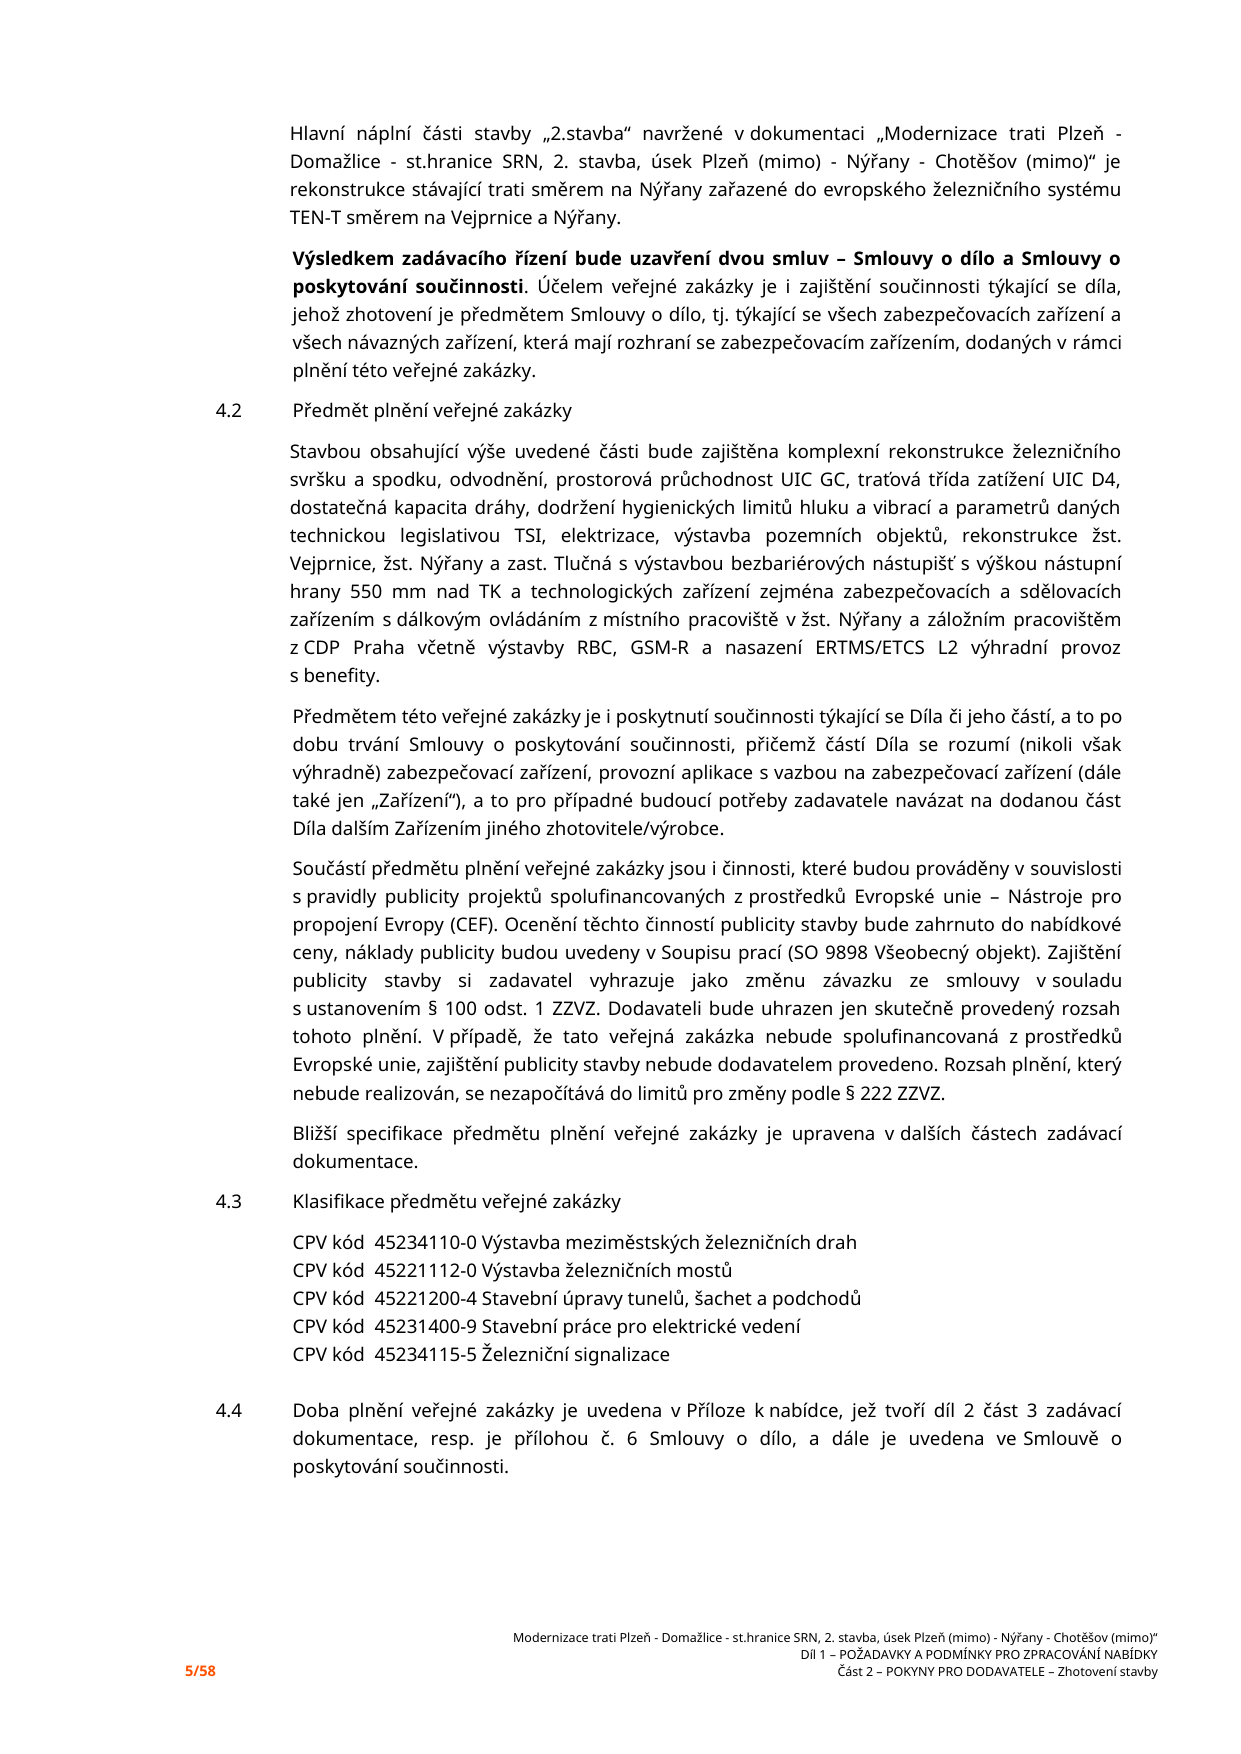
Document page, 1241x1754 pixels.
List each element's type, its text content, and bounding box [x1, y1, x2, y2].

text Předmětem této veřejné zakázky je i poskytnutí součinnosti týkající se Díla či jeho částí, a to po dobu trvání Smlouvy o poskytování součinnosti, přičemž částí Díla se rozumí (nikoli však výhradně) zabezpečovací zařízení, provozní aplikace s vazbou na zabezpečovací zařízení (dále také jen „Zařízení“), a to pro případné budoucí potřeby zadavatele navázat na dodanou část Díla dalším Zařízením jiného zhotovitele/výrobce. [292, 798, 1122, 841]
text CPV kód 45221200-4 Stavební úpravy tunelů, šachet a podchodů [292, 1285, 1122, 1311]
text CPV kód 45234115-5 Železniční signalizace [292, 1341, 1122, 1367]
list Stavbou obsahující výše uvedené části bude zajištěna komplexní rekonstrukce železničního svršku a spodku, odvodnění, prostorová průchodnost UIC GC, traťová třída zatížení UIC D4, dostatečná kapacita dráhy, dodržení hygienických limitů hluku a vibrací a parametrů daných technickou legislativou TSI, elektrizace, výstavba pozemních objektů, rekonstrukce žst. Vejprnice, žst. Nýřany a zast. Tlučná s výstavbou bezbariérových nástupišť s výškou nástupní hrany 550 mm nad TK a technologických zařízení zejména zabezpečovacích a sdělovacích zařízením s dálkovým ovládáním z místního pracoviště v žst. Nýřany a záložním pracovištěm z CDP Praha včetně výstavby RBC, GSM-R a nasazení ERTMS/ETCS L2 výhradní provoz s benefity. [289, 438, 1122, 688]
text CPV kód 45221112-0 Výstavba železničních mostů [292, 1257, 1122, 1283]
text Součástí předmětu plnění veřejné zakázky jsou i činnosti, které budou prováděny v souvislosti s pravidly publicity projektů spolufinancovaných z prostředků Evropské unie – Nástroje pro propojení Evropy (CEF). Ocenění těchto činností publicity stavby bude zahrnuto do nabídkové ceny, náklady publicity budou uvedeny v Soupisu prací (SO 9898 Všeobecný objekt). Zajištění publicity stavby si zadavatel vyhrazuje jako změnu závazku ze smlouvy v souladu s ustanovením § 100 odst. 1 ZZVZ. Dodavateli bude uhrazen jen skutečně provedený rozsah tohoto plnění. V případě, že tato veřejná zakázka nebude spolufinancovaná z prostředků Evropské unie, zajištění publicity stavby nebude dodavatelem provedeno. Rozsah plnění, který nebude realizován, se nezapočítává do limitů pro změny podle § 222 ZZVZ. [292, 856, 1122, 1105]
text Výsledkem zadávacího řízení bude uzavření dvou smluv – Smlouvy o dílo a Smlouvy o poskytování součinnosti. Účelem veřejné zakázky je i zajištění součinnosti týkající se díla, jehož zhotovení je předmětem Smlouvy o dílo, tj. týkající se všech zabezpečovacích zařízení a všech návazných zařízení, která mají rozhraní se zabezpečovacím zařízením, dodaných v rámci plnění této veřejné zakázky. [292, 245, 1122, 383]
text Předmětem této veřejné zakázky je i poskytnutí součinnosti týkající se Díla či jeho částí, a to po dobu trvání Smlouvy o poskytování součinnosti, přičemž částí Díla se rozumí (nikoli však výhradně) zabezpečovací zařízení, provozní aplikace s vazbou na zabezpečovací zařízení (dále také jen „Zařízení“), a to pro případné budoucí potřeby zadavatele navázat na dodanou část Díla dalším Zařízením jiného zhotovitele/výrobce. [292, 703, 1122, 769]
text Bližší specifikace předmětu plnění veřejné zakázky je upravena v dalších částech zadávací dokumentace. [292, 1120, 1122, 1174]
text Klasifikace předmětu veřejné zakázky [216, 1189, 1122, 1214]
text CPV kód 45234110-0 Výstavba meziměstských železničních drah [292, 1229, 1122, 1255]
text Předmět plnění veřejné zakázky [216, 398, 1122, 423]
text Doba plnění veřejné zakázky je uvedena v Příloze k nabídce, jež tvoří díl 2 část 3 zadávací dokumentace, resp. je přílohou č. 6 Smlouvy o dílo, a dále je uvedena ve Smlouvě o poskytování součinnosti. [216, 1397, 1122, 1479]
list Hlavní náplní části stavby „2.stavba“ navržené v dokumentaci „Modernizace trati Plzeň - Domažlice - st.hranice SRN, 2. stavba, úsek Plzeň (mimo) - Nýřany - Chotěšov (mimo)“ je rekonstrukce stávající trati směrem na Nýřany zařazené do evropského železničního systému TEN-T směrem na Vejprnice a Nýřany. [289, 121, 1122, 230]
text CPV kód 45231400-9 Stavební práce pro elektrické vedení [292, 1313, 1122, 1339]
